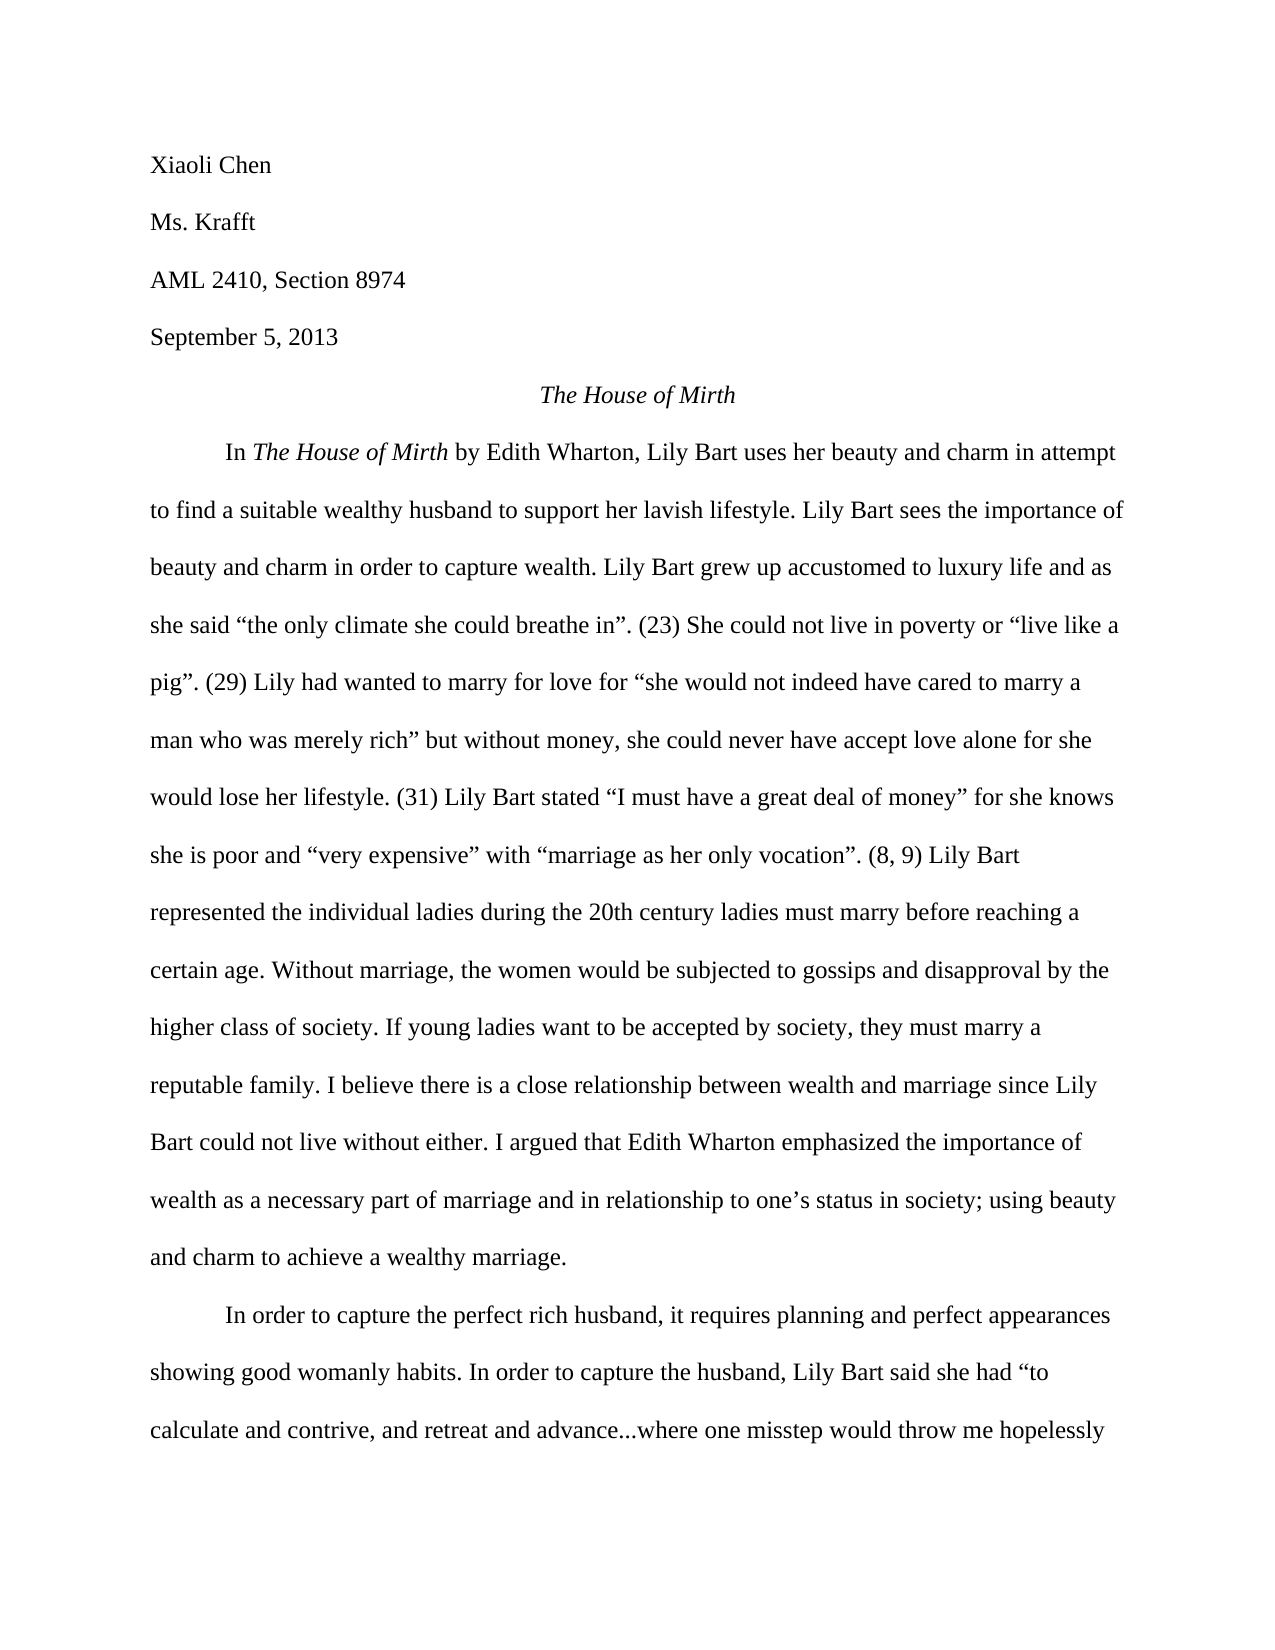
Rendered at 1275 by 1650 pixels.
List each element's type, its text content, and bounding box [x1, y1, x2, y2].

text Ms. Krafft [150, 207, 1125, 236]
text Xiaoli Chen [150, 150, 1125, 179]
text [150, 1300, 1125, 1444]
text September 5, 2013 [150, 322, 1125, 351]
text AML 2410, Section 8974 [150, 265, 1125, 294]
text In The House of Mirth by Edith Wharton, Lily Bart uses her beauty and charm in attempt to find a suitable wealthy husband to support her lavish lifestyle. Lily Bart sees the importance of beauty and charm in order to capture wealth. Lily Bart grew up accustomed to luxury life and as she said “the only climate she could breathe in”. (23) She could not live in poverty or “live like a pig”. (29) Lily had wanted to marry for love for “she would not indeed have cared to marry a man who was merely rich” but without money, she could never have accept love alone for she would lose her lifestyle. (31) Lily Bart stated “I must have a great deal of money” for she knows she is poor and “very expensive” with “marriage as her only vocation”. (8, 9) Lily Bart represented the individual ladies during the 20th century ladies must marry before reaching a certain age. Without marriage, the women would be subjected to gossips and disapproval by the higher class of society. If young ladies want to be accepted by society, they must marry a reputable family. I believe there is a close relationship between wealth and marriage since Lily Bart could not live without either. I argued that Edith Wharton emphasized the importance of wealth as a necessary part of marriage and in relationship to one’s status in society; using beauty and charm to achieve a wealthy marriage. [150, 437, 1125, 1271]
text The House of Mirth [150, 380, 1125, 409]
